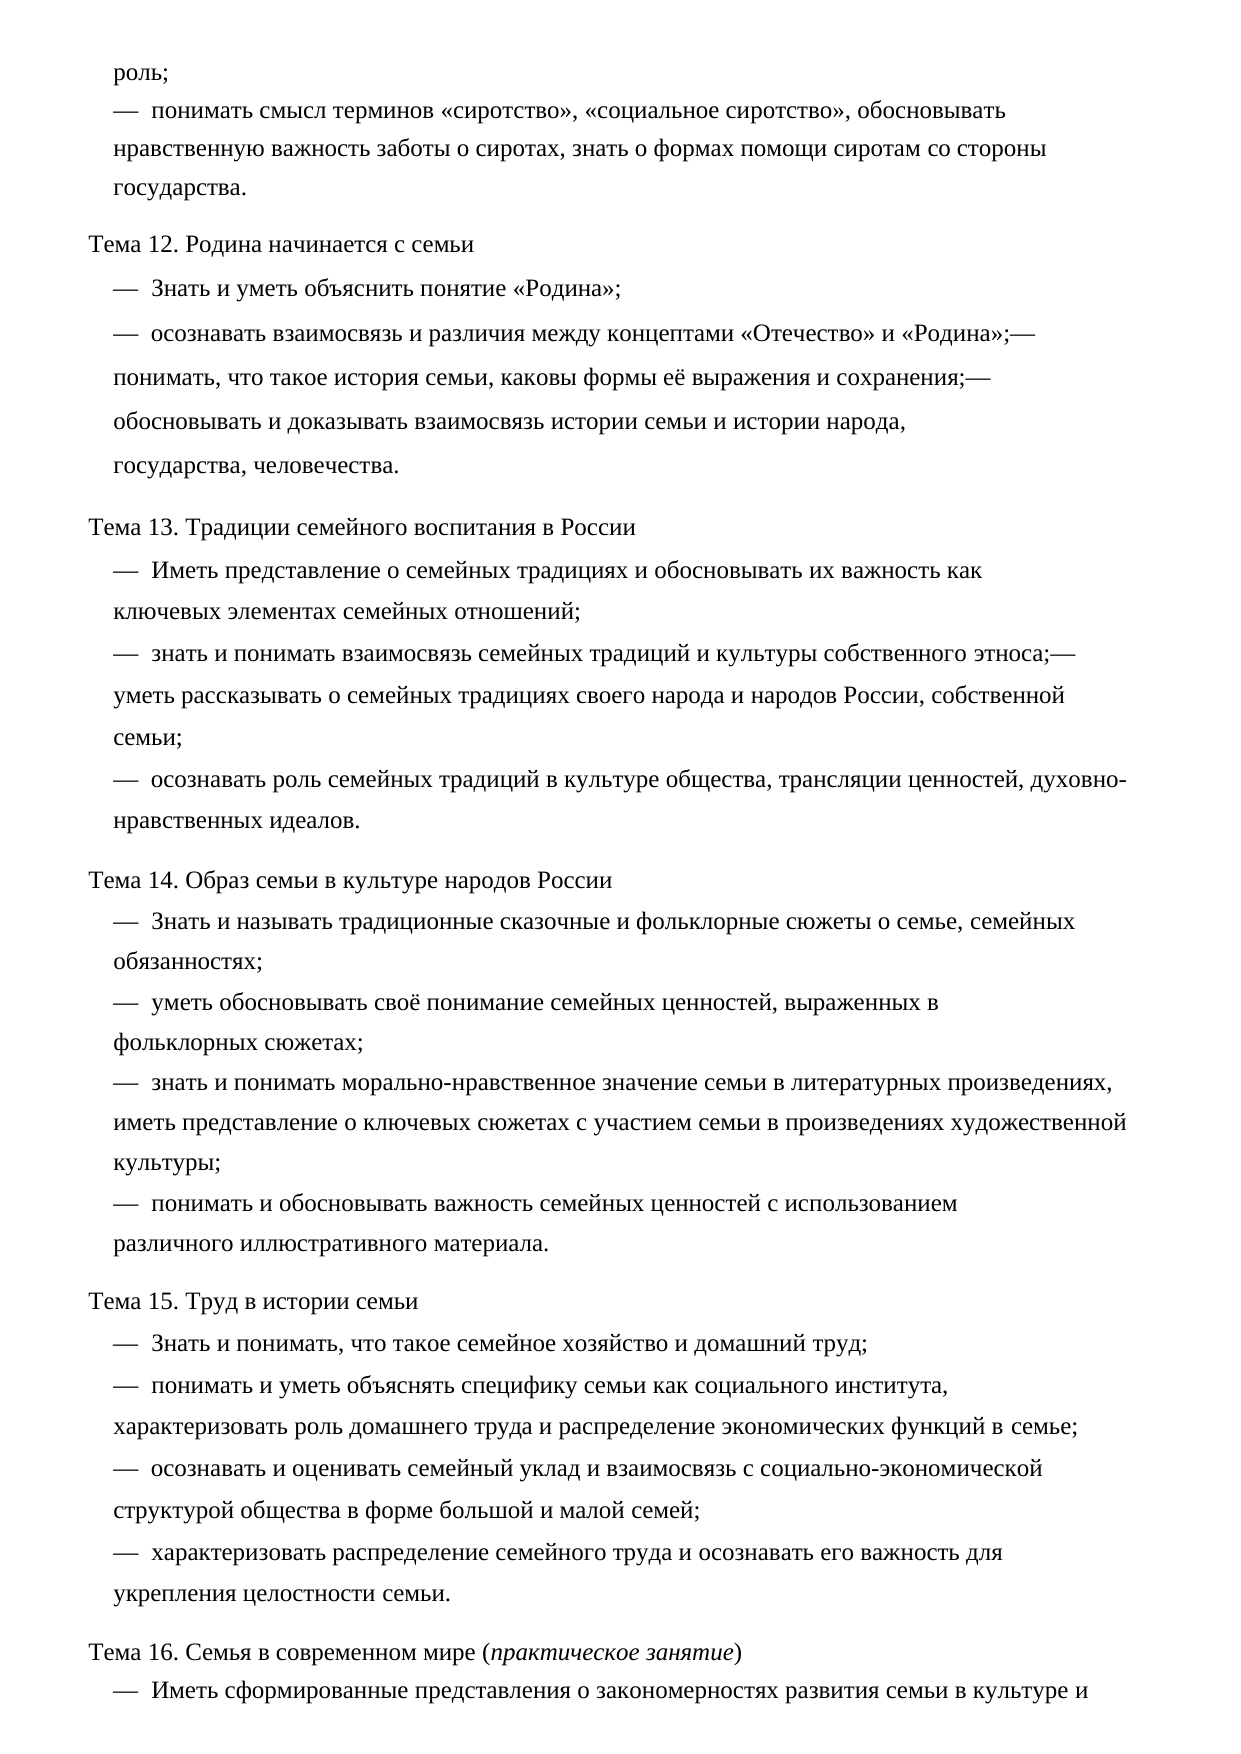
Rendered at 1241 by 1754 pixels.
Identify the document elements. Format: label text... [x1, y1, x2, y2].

list понимать и уметь объяснять специфику семьи как социального института, характеризовать роль домашнего труда и распределение экономических функций в семье; [113, 1370, 1129, 1440]
list Знать и называть традиционные сказочные и фольклорные сюжеты о семье, семейных обязанностях; [113, 906, 1075, 975]
list знать и понимать морально-нравственное значение семьи в литературных произведениях, иметь представление о ключевых сюжетах с участием семьи в произведениях художественной культуры; [113, 1067, 1128, 1176]
list характеризовать распределение семейного труда и осознавать его важность для укрепления целостности семьи. [113, 1537, 1132, 1607]
list знать и понимать взаимосвязь семейных традиций и культуры собственного этноса;— уметь рассказывать о семейных традициях своего народа и народов России, собственной семьи; [113, 638, 1075, 750]
list Иметь сформированные представления о закономерностях развития семьи в культуре и [113, 1675, 1184, 1704]
list Знать и уметь объяснить понятие «Родина»; [113, 273, 1184, 302]
list осознавать взаимосвязь и различия между концептами «Отечество» и «Родина»;— понимать, что такое история семьи, каковы формы её выражения и сохранения;— обосновывать и доказывать взаимосвязь истории семьи и истории народа, государства, человечества. [113, 318, 1045, 478]
list Иметь представление о семейных традициях и обосновывать их важность как ключевых элементах семейных отношений; [113, 555, 1097, 625]
text Тема 15. Труд в истории семьи [88, 1286, 1184, 1315]
list понимать и обосновывать важность семейных ценностей с использованием различного иллюстративного материала. [113, 1188, 1084, 1257]
text Тема 13. Традиции семейного воспитания в России [88, 512, 1184, 541]
text роль; [113, 57, 1184, 85]
list понимать смысл терминов «сиротство», «социальное сиротство», обосновывать нравственную важность заботы о сиротах, знать о формах помощи сиротам со стороны государства. [113, 95, 1163, 200]
list осознавать роль семейных традиций в культуре общества, трансляции ценностей, духовно- нравственных идеалов. [113, 764, 1129, 834]
list уметь обосновывать своё понимание семейных ценностей, выраженных в фольклорных сюжетах; [113, 987, 1090, 1056]
text Тема 16. Семья в современном мире (практическое занятие) [88, 1637, 1184, 1666]
list Знать и понимать, что такое семейное хозяйство и домашний труд; [113, 1328, 1184, 1357]
text Тема 12. Родина начинается с семьи [88, 229, 1184, 258]
list осознавать и оценивать семейный уклад и взаимосвязь с социально-экономической структурой общества в форме большой и малой семей; [113, 1453, 1044, 1524]
text Тема 14. Образ семьи в культуре народов России [88, 866, 1184, 894]
